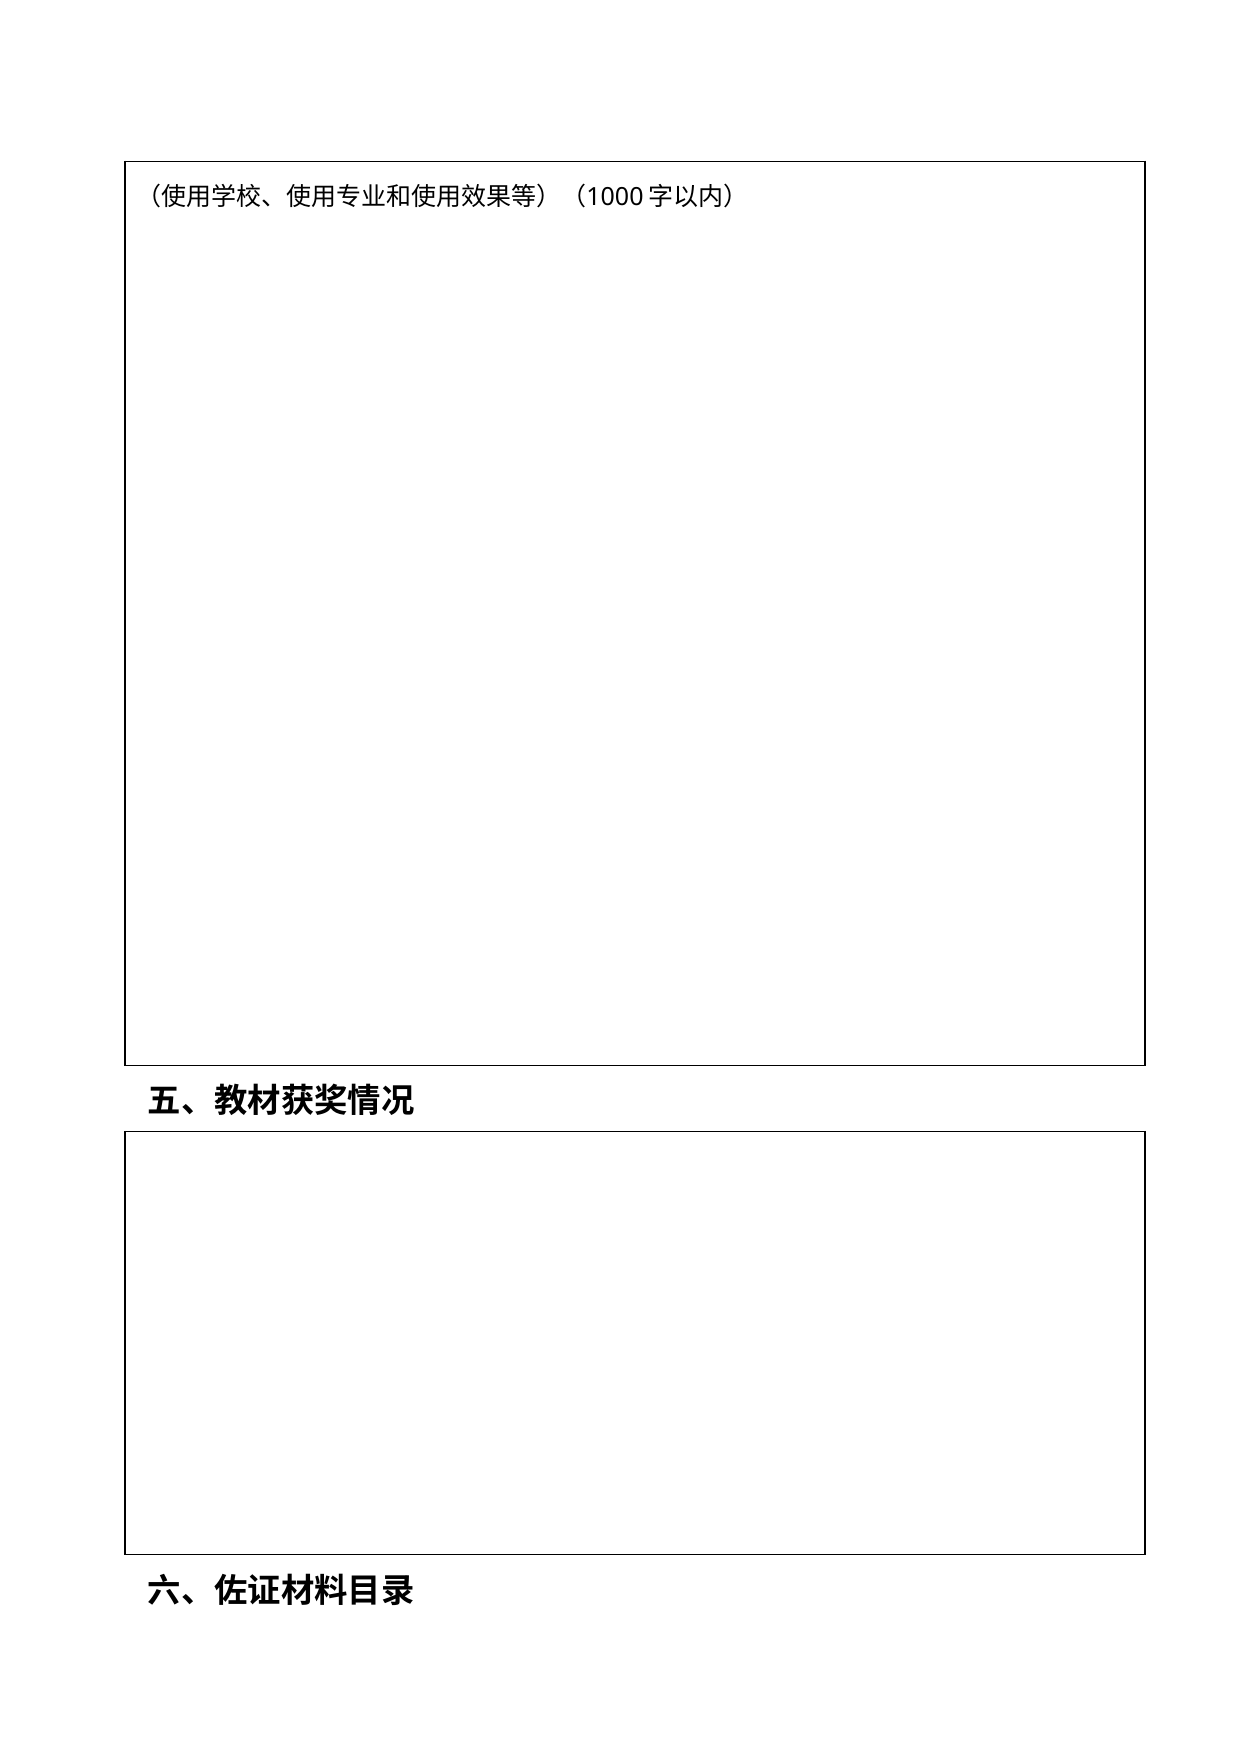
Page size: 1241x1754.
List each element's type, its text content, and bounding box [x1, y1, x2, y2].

text 五、教材获奖情况 [148, 1066, 1132, 1131]
table_header [126, 1132, 1144, 1554]
text 六、佐证材料目录 [148, 1555, 1132, 1620]
table_header （使用学校、使用专业和使用效果等）（1000字以内） [126, 162, 1144, 1065]
